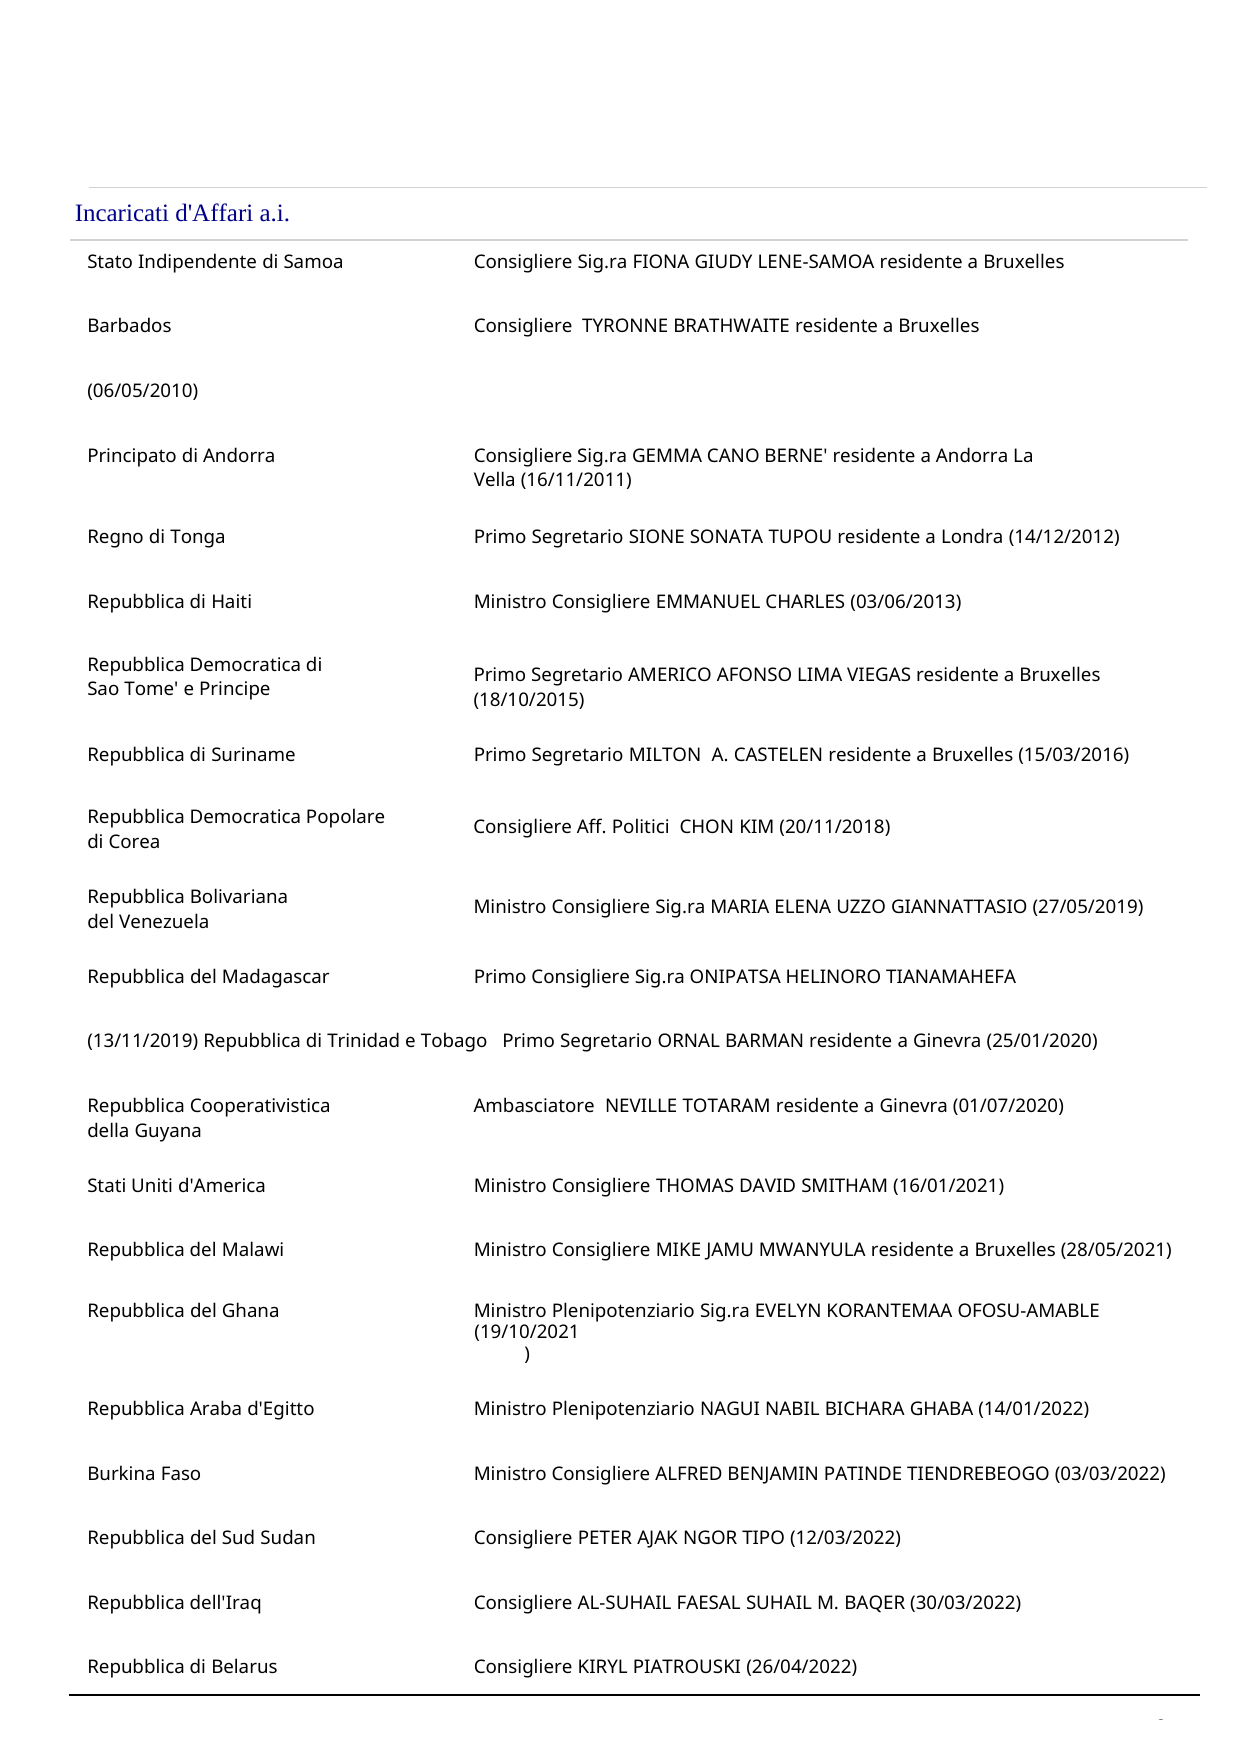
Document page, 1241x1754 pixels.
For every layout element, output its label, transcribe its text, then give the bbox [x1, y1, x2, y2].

text Repubblica Cooperativistica della Guyana [87, 1092, 365, 1143]
text Repubblica di Haiti Ministro Consigliere EMMANUEL CHARLES (03/06/2013) [87, 588, 1211, 614]
text Consigliere Aff. Politici CHON KIM (20/11/2018) [473, 814, 1211, 839]
text Primo Segretario AMERICO AFONSO LIMA VIEGAS residente a Bruxelles (18/10/2015) [473, 662, 1198, 712]
text Principato di Andorra Consigliere Sig.ra GEMMA CANO BERNE' residente a Andorra La Vella (16/11/2011) [87, 442, 1073, 492]
text Repubblica del Malawi Ministro Consigliere MIKE JAMU MWANYULA residente a Bruxelles (28/05/2021) [87, 1237, 1211, 1262]
text Stati Uniti d'America Ministro Consigliere THOMAS DAVID SMITHAM (16/01/2021) [87, 1172, 1211, 1197]
text Repubblica Araba d'Egitto Ministro Plenipotenziario NAGUI NABIL BICHARA GHABA (14/01/2022) [87, 1396, 1211, 1421]
text Repubblica Bolivariana del Venezuela [87, 884, 310, 934]
text Repubblica Democratica di Sao Tome' e Principe [87, 651, 351, 701]
text Repubblica di Suriname Primo Segretario MILTON A. CASTELEN residente a Bruxelles (15/03/2016) [87, 741, 1211, 767]
text Stato Indipendente di Samoa Consigliere Sig.ra FIONA GIUDY LENE-SAMOA residente a Bruxelles Barbados Consigliere TYRONNE BRATHWAITE residente a Bruxelles (06/05/2010) [87, 248, 1090, 403]
text Burkina Faso Ministro Consigliere ALFRED BENJAMIN PATINDE TIENDREBEOGO (03/03/2022) Repubblica del Sud Sudan Consigliere PETER AJAK NGOR TIPO (12/03/2022) [87, 1460, 1177, 1550]
text Regno di Tonga Primo Segretario SIONE SONATA TUPOU residente a Londra (14/12/2012) [87, 524, 1211, 549]
text Ambasciatore NEVILLE TOTARAM residente a Ginevra (01/07/2020) [473, 1093, 1211, 1118]
text Repubblica di Belarus Consigliere KIRYL PIATROUSKI (26/04/2022) [87, 1654, 1211, 1679]
text Repubblica del Madagascar Primo Consigliere Sig.ra ONIPATSA HELINORO TIANAMAHEFA (13/11/2019) Repubblica di Trinidad e Tobago Primo Segretario ORNAL BARMAN residente a Ginevra (25/01/2020) [87, 963, 1129, 1053]
text Repubblica dell'Iraq Consigliere AL-SUHAIL FAESAL SUHAIL M. BAQER (30/03/2022) [87, 1589, 1211, 1614]
text (19/10/2021) [472, 1322, 582, 1364]
text Repubblica del Ghana Ministro Plenipotenziario Sig.ra EVELYN KORANTEMAA OFOSU-AMABLE [87, 1301, 1211, 1322]
text Repubblica Democratica Popolare di Corea [87, 804, 393, 854]
text Incaricati d'Affari a.i. [74, 198, 1211, 227]
text Ministro Consigliere Sig.ra MARIA ELENA UZZO GIANNATTASIO (27/05/2019) [473, 894, 1211, 919]
